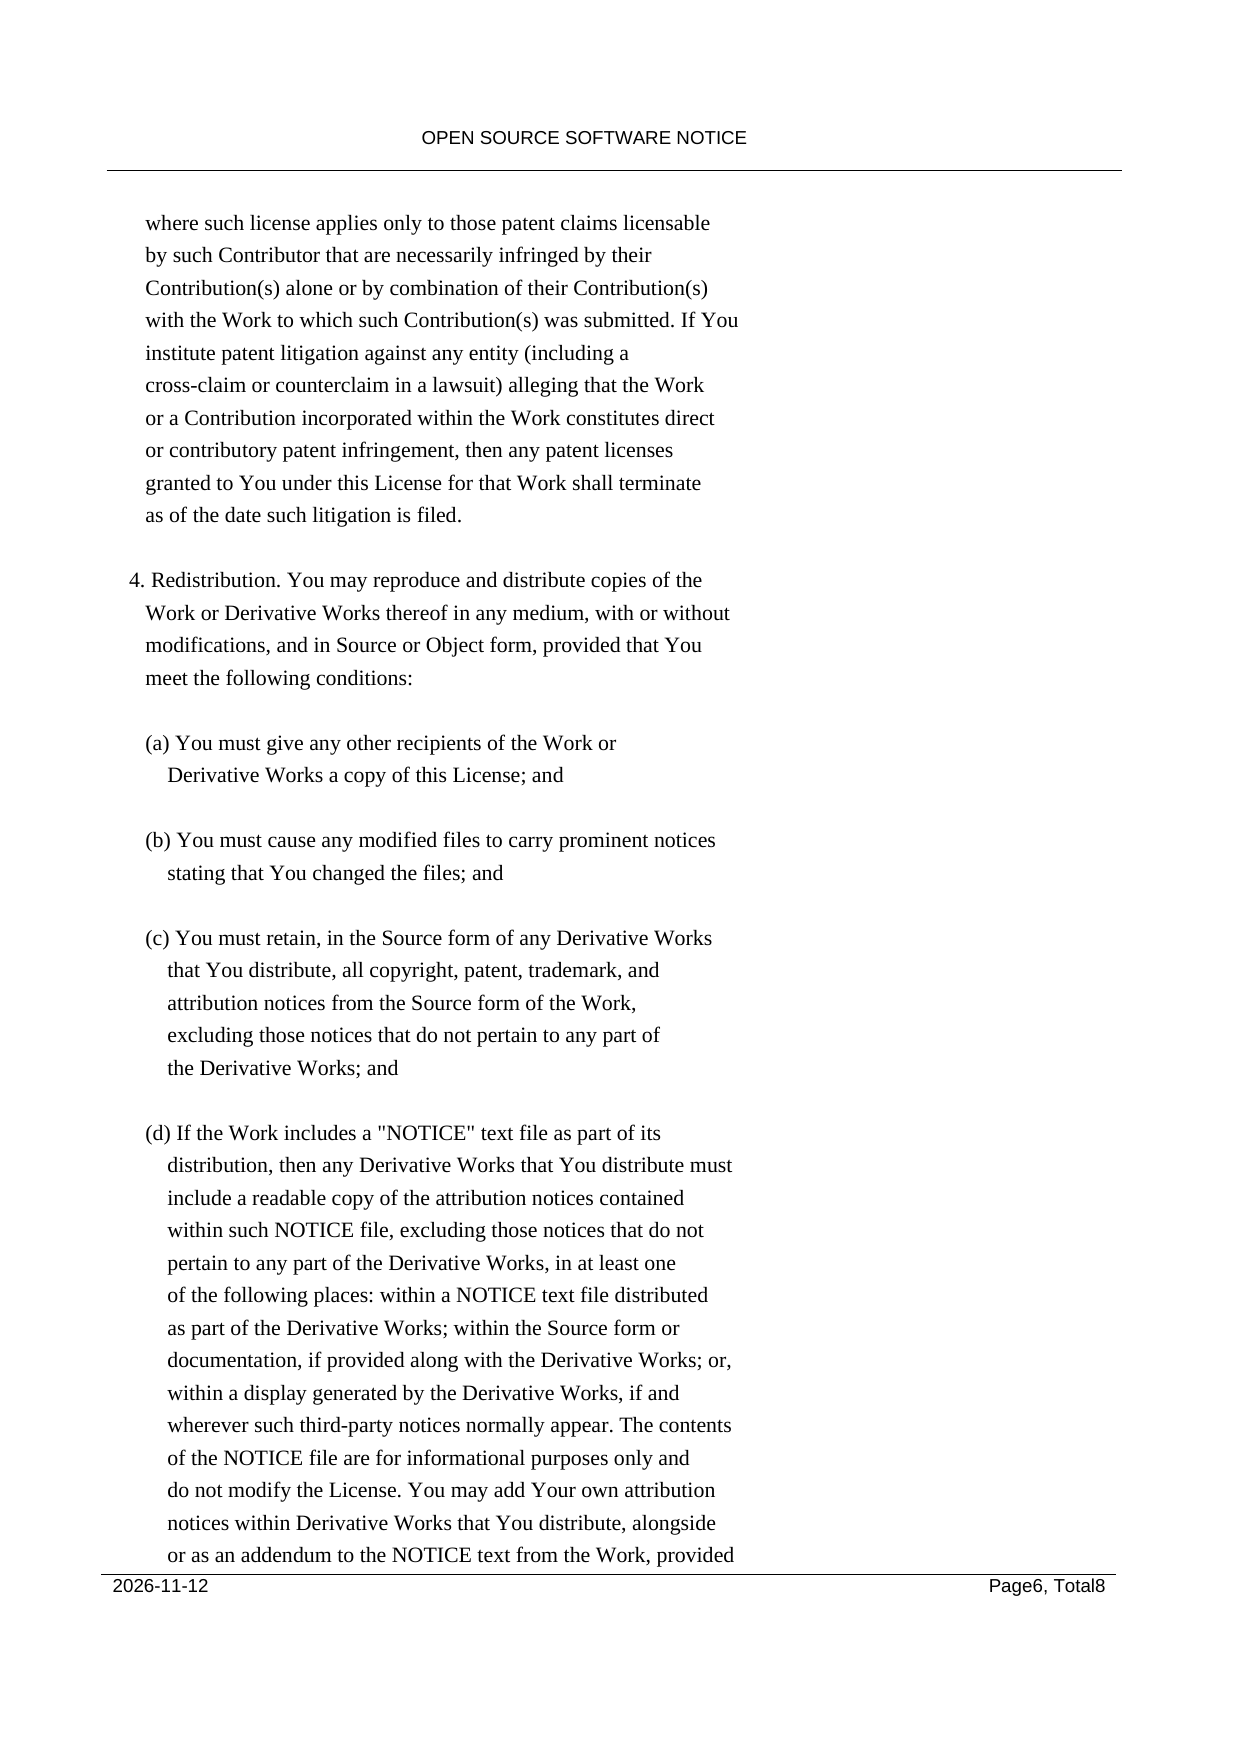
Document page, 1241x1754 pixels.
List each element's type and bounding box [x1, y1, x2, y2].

text [112, 206, 1128, 1571]
